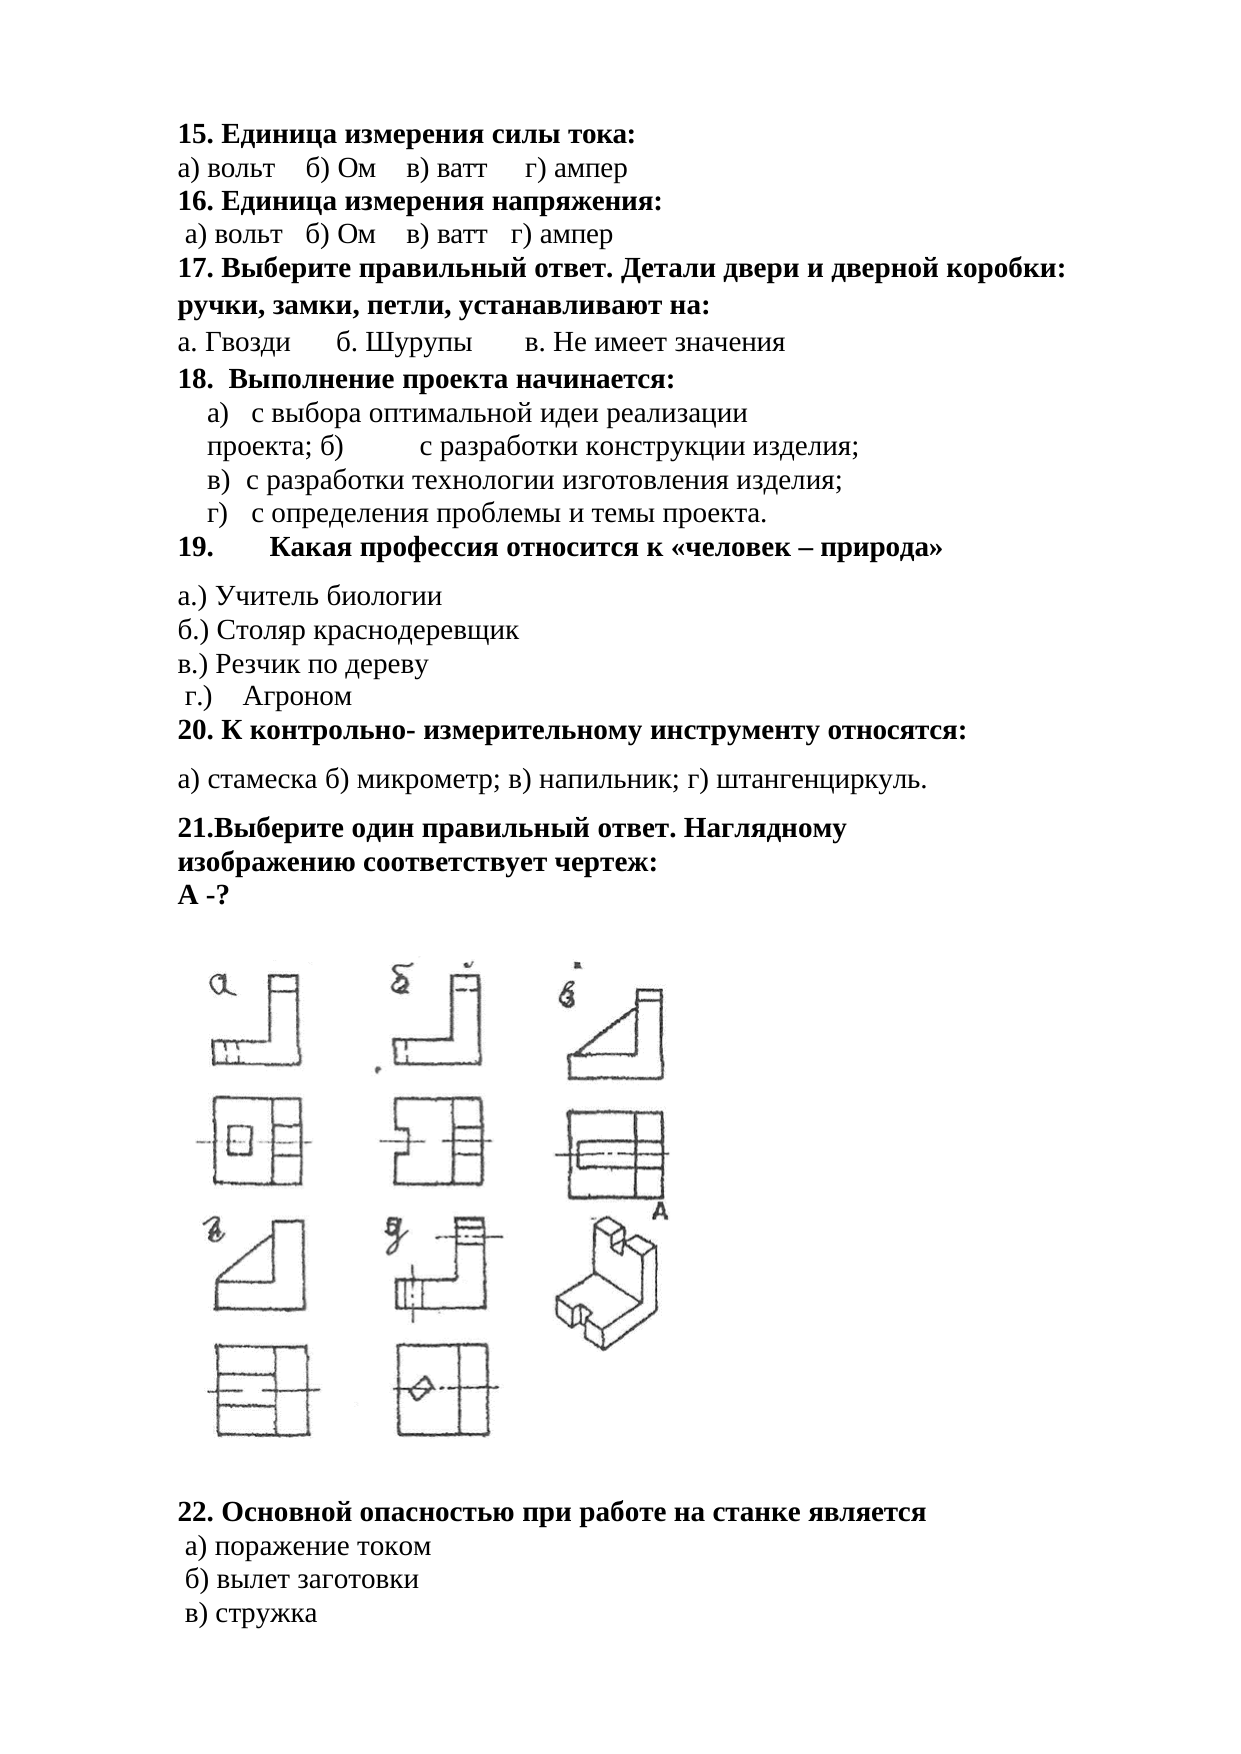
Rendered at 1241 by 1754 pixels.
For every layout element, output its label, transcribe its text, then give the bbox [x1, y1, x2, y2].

list Основной опасностью при работе на станке является [177, 1494, 1196, 1528]
subtitle Единица измерения силы тока: [177, 116, 1196, 149]
text а) поражение током б) вылет заготовки в) стружка [184, 1528, 440, 1628]
picture [195, 956, 671, 1439]
subtitle Выполнение проекта начинается: [177, 361, 1196, 395]
subtitle Какая профессия относится к «человек – природа» [177, 529, 1196, 562]
text а) стамеска б) микрометр; в) напильник; г) штангенциркуль. [177, 761, 1196, 795]
text б.) Столяр краснодеревщик в.) Резчик по дереву [177, 612, 544, 679]
text г.) Агроном [184, 679, 1196, 712]
text в) с разработки технологии изготовления изделия; г) с определения проблемы и темы проекта. [207, 462, 848, 529]
subtitle Выберите правильный ответ. Детали двери и дверной коробки: ручки, замки, петли, устанавливают на: [177, 250, 1066, 321]
subtitle Единица измерения напряжения: [177, 183, 1196, 217]
text а) вольт б) Ом в) ватт г) ампер [177, 150, 1196, 183]
subtitle К контрольно- измерительному инструменту относятся: [177, 712, 1196, 746]
text а) с выбора оптимальной идеи реализации проекта; б) с разработки конструкции изделия; [207, 395, 861, 462]
text а) вольт б) Ом в) ватт г) ампер [184, 217, 1196, 250]
text а.) Учитель биологии [177, 579, 1196, 612]
text а. Гвозди б. Шурупы в. Не имеет значения [177, 324, 1196, 358]
text А -? [177, 878, 1196, 911]
list Выберите один правильный ответ. Наглядному изображению соответствует чертеж: [177, 811, 1033, 878]
